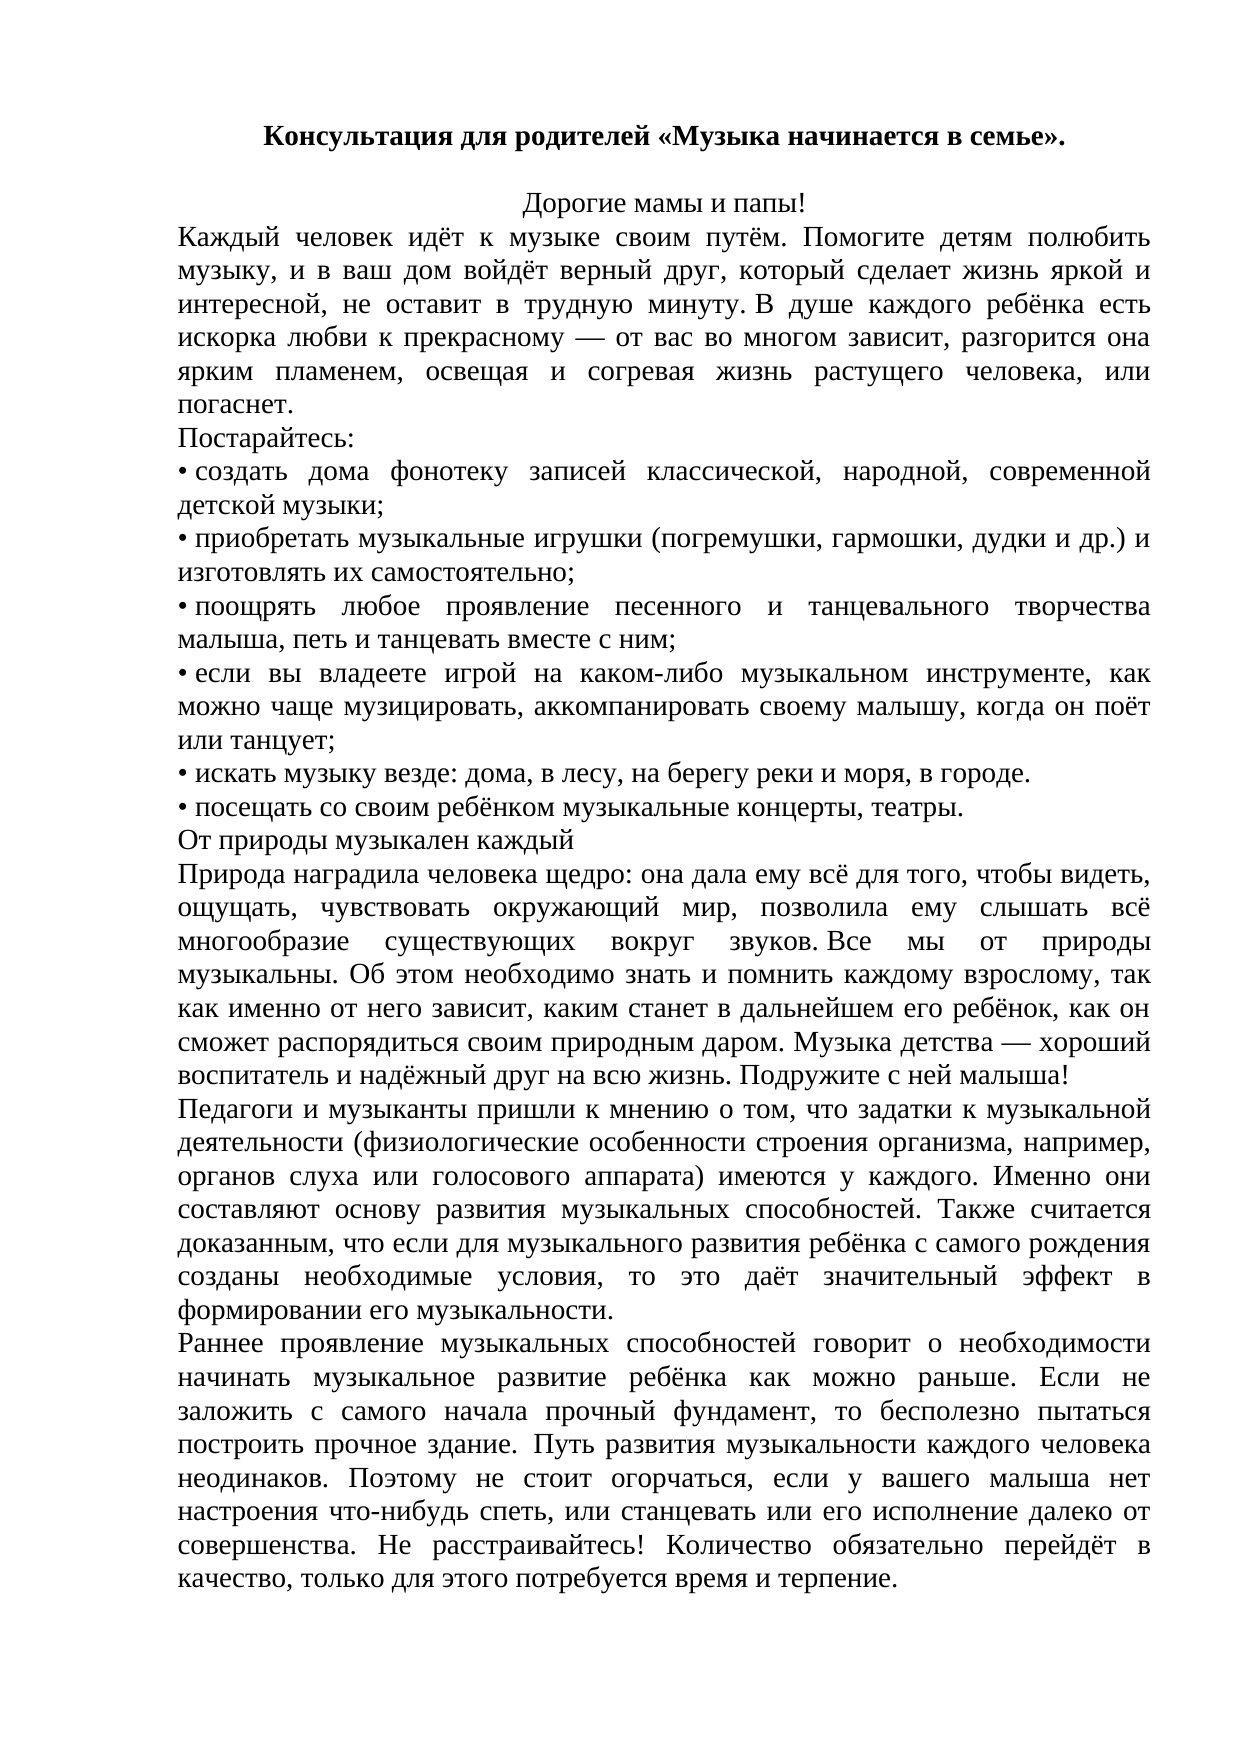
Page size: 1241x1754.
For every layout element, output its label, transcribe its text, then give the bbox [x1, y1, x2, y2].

text • приобретать музыкальные игрушки (погремушки, гармошки, дудки и др.) и изготовлять их самостоятельно; [177, 521, 1152, 588]
text Постарайтесь: [177, 420, 1152, 453]
text Консультация для родителей «Музыка начинается в семье». [177, 118, 1152, 152]
text От природы музыкален каждый [177, 822, 1152, 856]
text • если вы владеете игрой на каком-либо музыкальном инструменте, как можно чаще музицировать, аккомпанировать своему малышу, когда он поёт или танцует; [177, 655, 1152, 755]
text Каждый человек идёт к музыке своим путём. Помогите детям полюбить музыку, и в ваш дом войдёт верный друг, который сделает жизнь яркой и интересной, не оставит в трудную минуту. В душе каждого ребёнка есть искорка любви к прекрасному — от вас во многом зависит, разгорится она ярким пламенем, освещая и согревая жизнь растущего человека, или погаснет. [177, 219, 1152, 420]
text • создать дома фонотеку записей классической, народной, современной детской музыки; [177, 453, 1152, 521]
text Раннее проявление музыкальных способностей говорит о необходимости начинать музыкальное развитие ребёнка как можно раньше. Если не заложить с самого начала прочный фундамент, то бесполезно пытаться построить прочное здание. Путь развития музыкальности каждого человека неодинаков. Поэтому не стоит огорчаться, если у вашего малыша нет настроения что-нибудь спеть, или станцевать или его исполнение далеко от совершенства. Не расстраивайтесь! Количество обязательно перейдёт в качество, только для этого потребуется время и терпение. [177, 1326, 1152, 1594]
text • поощрять любое проявление песенного и танцевального творчества малыша, петь и танцевать вместе с ним; [177, 588, 1152, 655]
text Природа наградила человека щедро: она дала ему всё для того, чтобы видеть, ощущать, чувствовать окружающий мир, позволила ему слышать всё многообразие существующих вокруг звуков. Все мы от природы музыкальны. Об этом необходимо знать и помнить каждому взрослому, так как именно от него зависит, каким станет в дальнейшем его ребёнок, как он сможет распорядиться своим природным даром. Музыка детства — хороший воспитатель и надёжный друг на всю жизнь. Подружите с ней малыша! [177, 856, 1152, 1091]
text Дорогие мамы и папы! [177, 185, 1152, 219]
text Педагоги и музыканты пришли к мнению о том, что задатки к музыкальной деятельности (физиологические особенности строения организма, например, органов слуха или голосового аппарата) имеются у каждого. Именно они составляют основу развития музыкальных способностей. Также считается доказанным, что если для музыкального развития ребёнка с самого рождения созданы необходимые условия, то это даёт значительный эффект в формировании его музыкальности. [177, 1091, 1152, 1326]
text • искать музыку везде: дома, в лесу, на берегу реки и моря, в городе. [177, 755, 1152, 789]
text • посещать со своим ребёнком музыкальные концерты, театры. [177, 789, 1152, 822]
